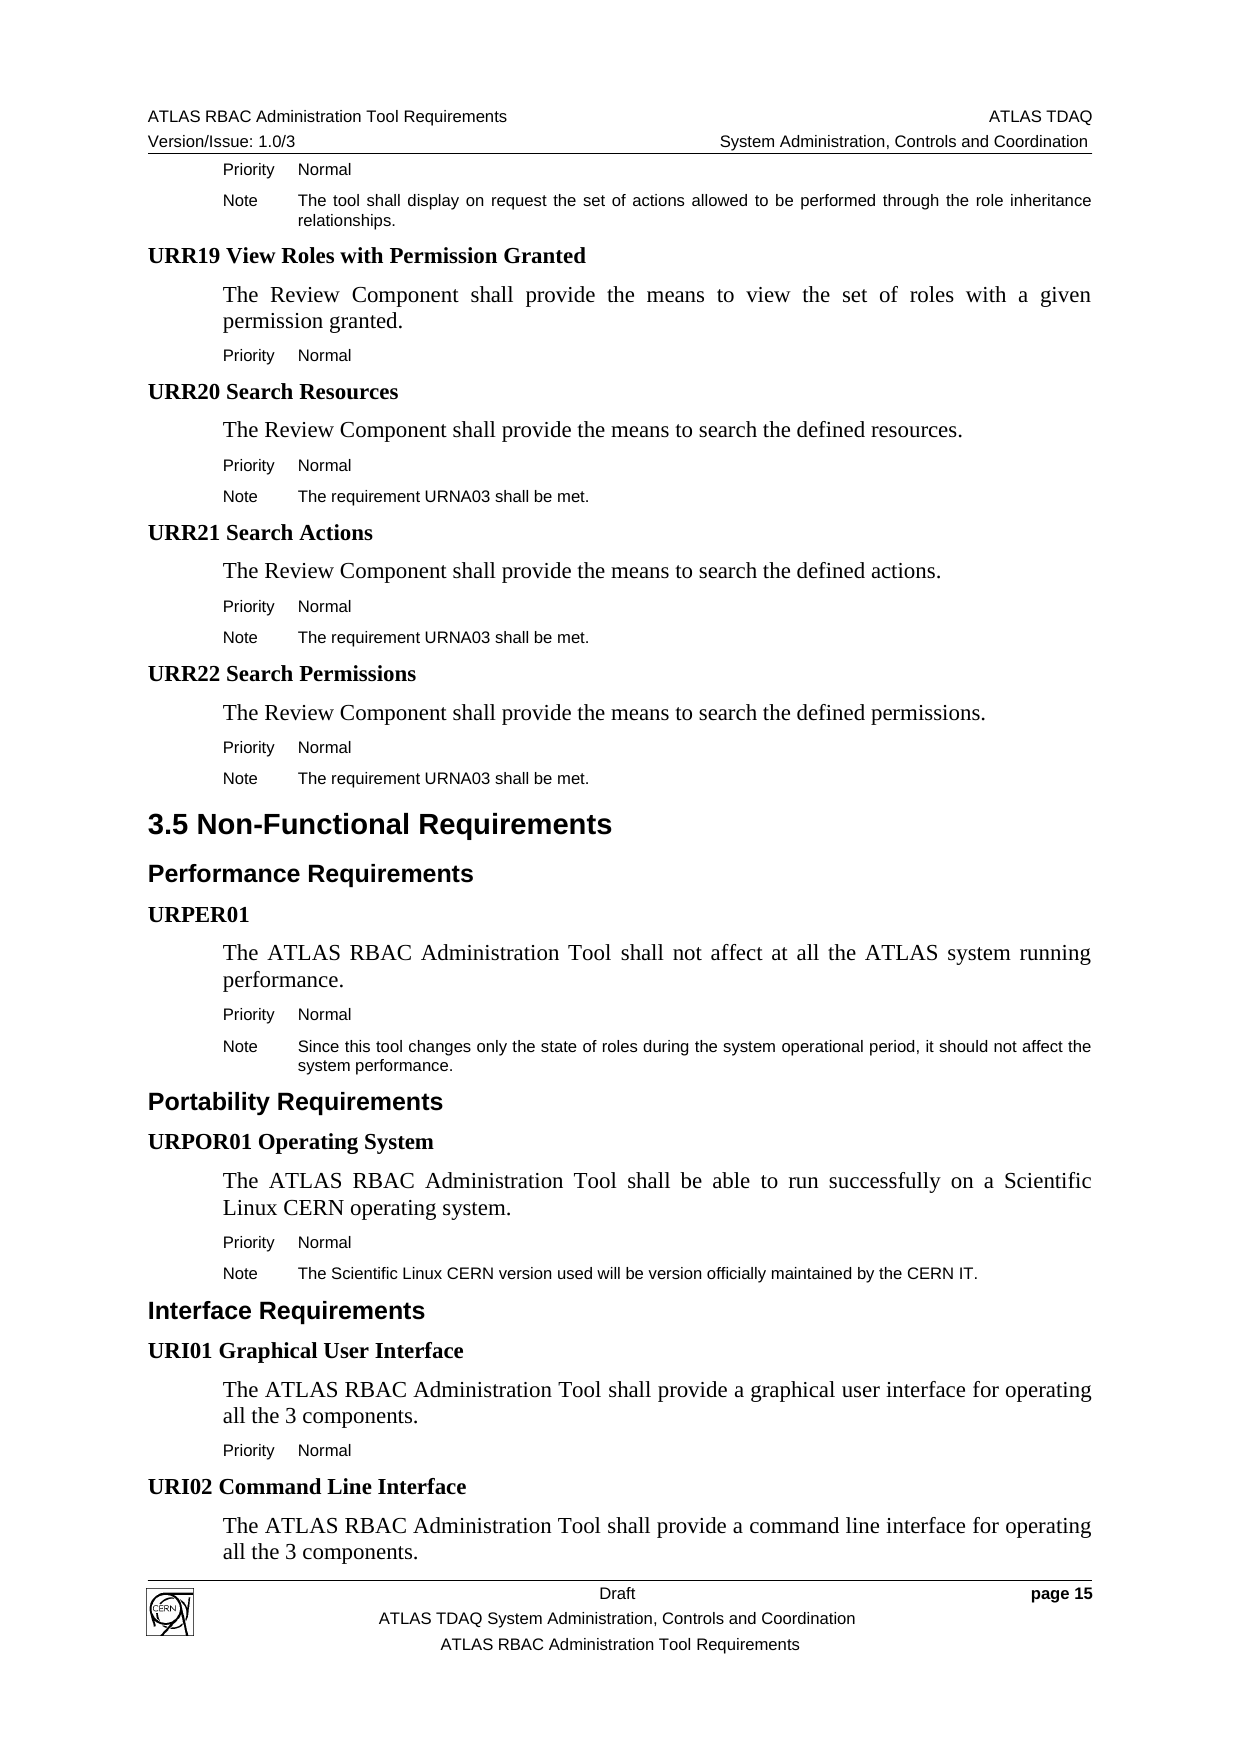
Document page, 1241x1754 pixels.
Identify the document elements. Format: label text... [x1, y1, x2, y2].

text URR20 Search Resources [148, 378, 1092, 404]
text Note The Scientific Linux CERN version used will be version officially maintained by the CERN IT. [223, 1264, 1092, 1283]
text Priority Normal [223, 737, 1092, 757]
picture [144, 1586, 196, 1638]
text Priority Normal [223, 159, 1092, 179]
text Note The tool shall display on request the set of actions allowed to be performed through the role inheritance relationships. [223, 191, 1092, 229]
text URR21 Search Actions [148, 519, 1092, 545]
text Priority Normal [223, 1441, 1092, 1460]
text Note The requirement URNA03 shall be met. [148, 769, 1092, 788]
text URI01 Graphical User Interface [148, 1337, 1092, 1363]
text Note The requirement URNA03 shall be met. [148, 628, 1092, 647]
text Note The requirement URNA03 shall be met. [148, 487, 1092, 506]
text URR19 View Roles with Permission Granted [148, 242, 1092, 268]
text URPER01 [148, 901, 1092, 927]
subtitle Performance Requirements [148, 859, 1092, 888]
text URR22 Search Permissions [148, 660, 1092, 686]
subtitle Interface Requirements [148, 1296, 1092, 1324]
text Priority Normal [223, 596, 1092, 616]
text Priority Normal [223, 1232, 1092, 1252]
subtitle Portability Requirements [148, 1087, 1092, 1116]
text Priority Normal [223, 1005, 1092, 1024]
text Note Since this tool changes only the state of roles during the system operational period, it should not affect the system performance. [223, 1036, 1092, 1075]
text Priority Normal [223, 455, 1092, 474]
text Priority Normal [223, 346, 1092, 365]
text URPOR01 Operating System [148, 1128, 1092, 1155]
text URI02 Command Line Interface [148, 1473, 1092, 1499]
